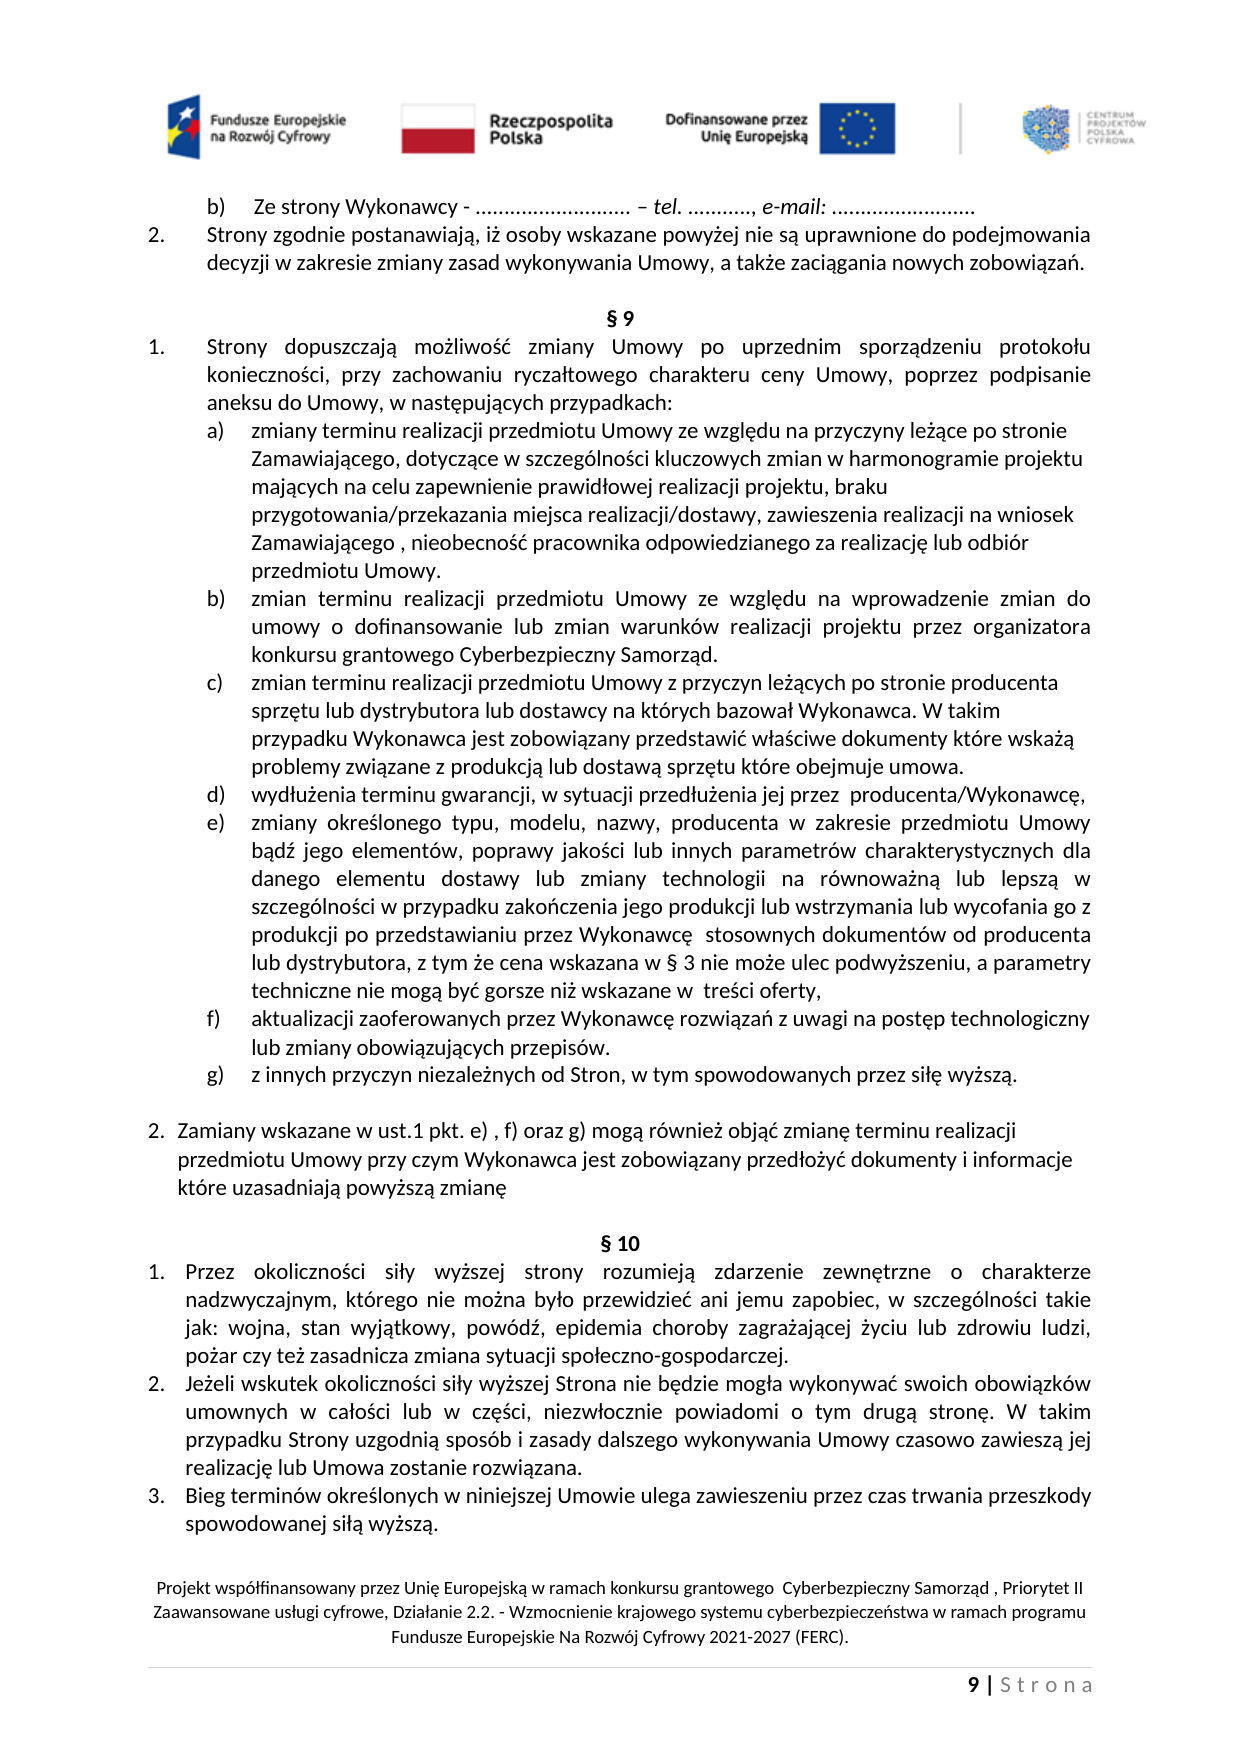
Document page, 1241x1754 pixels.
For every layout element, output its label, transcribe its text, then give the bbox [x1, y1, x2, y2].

list Strony zgodnie postanawiają, iż osoby wskazane powyżej nie są uprawnione do podejmowania decyzji w zakresie zmiany zasad wykonywania Umowy, a także zaciągania nowych zobowiązań. [148, 220, 1093, 276]
list Strony dopuszczają możliwość zmiany Umowy po uprzednim sporządzeniu protokołu konieczności, przy zachowaniu ryczałtowego charakteru ceny Umowy, poprzez podpisanie aneksu do Umowy, w następujących przypadkach: [148, 332, 1093, 416]
text § 9 [148, 304, 1093, 332]
text § 10 [148, 1229, 1093, 1257]
list zmiany terminu realizacji przedmiotu Umowy ze względu na przyczyny leżące po stronie Zamawiającego, dotyczące w szczególności kluczowych zmian w harmonogramie projektu mających na celu zapewnienie prawidłowej realizacji projektu, braku przygotowania/przekazania miejsca realizacji/dostawy, zawieszenia realizacji na wniosek Zamawiającego , nieobecność pracownika odpowiedzianego za realizację lub odbiór przedmiotu Umowy. [207, 416, 1093, 584]
list Przez okoliczności siły wyższej strony rozumieją zdarzenie zewnętrzne o charakterze nadzwyczajnym, którego nie można było przewidzieć ani jemu zapobiec, w szczególności takie jak: wojna, stan wyjątkowy, powódź, epidemia choroby zagrażającej życiu lub zdrowiu ludzi, pożar czy też zasadnicza zmiana sytuacji społeczno-gospodarczej. [148, 1257, 1093, 1369]
list zmian terminu realizacji przedmiotu Umowy z przyczyn leżących po stronie producenta sprzętu lub dystrybutora lub dostawcy na których bazował Wykonawca. W takim przypadku Wykonawca jest zobowiązany przedstawić właściwe dokumenty które wskażą problemy związane z produkcją lub dostawą sprzętu które obejmuje umowa. [207, 668, 1093, 780]
list zmiany określonego typu, modelu, nazwy, producenta w zakresie przedmiotu Umowy bądź jego elementów, poprawy jakości lub innych parametrów charakterystycznych dla danego elementu dostawy lub zmiany technologii na równoważną lub lepszą w szczególności w przypadku zakończenia jego produkcji lub wstrzymania lub wycofania go z produkcji po przedstawianiu przez Wykonawcę stosownych dokumentów od producenta lub dystrybutora, z tym że cena wskazana w § 3 nie może ulec podwyższeniu, a parametry techniczne nie mogą być gorsze niż wskazane w treści oferty, [207, 808, 1093, 1004]
picture [147, 73, 1178, 181]
list aktualizacji zaoferowanych przez Wykonawcę rozwiązań z uwagi na postęp technologiczny lub zmiany obowiązujących przepisów. [207, 1004, 1093, 1061]
list Zamiany wskazane w ust.1 pkt. e) , f) oraz g) mogą również objąć zmianę terminu realizacji przedmiotu Umowy przy czym Wykonawca jest zobowiązany przedłożyć dokumenty i informacje które uzasadniają powyższą zmianę [148, 1117, 1093, 1201]
list Ze strony Wykonawcy - ........................... – tel. ..........., e-mail: ......................... [207, 192, 1093, 220]
list z innych przyczyn niezależnych od Stron, w tym spowodowanych przez siłę wyższą. [207, 1061, 1093, 1089]
list wydłużenia terminu gwarancji, w sytuacji przedłużenia jej przez producenta/Wykonawcę, [207, 780, 1093, 808]
list Bieg terminów określonych w niniejszej Umowie ulega zawieszeniu przez czas trwania przeszkody spowodowanej siłą wyższą. [148, 1481, 1093, 1537]
list Jeżeli wskutek okoliczności siły wyższej Strona nie będzie mogła wykonywać swoich obowiązków umownych w całości lub w części, niezwłocznie powiadomi o tym drugą stronę. W takim przypadku Strony uzgodnią sposób i zasady dalszego wykonywania Umowy czasowo zawieszą jej realizację lub Umowa zostanie rozwiązana. [148, 1369, 1093, 1481]
list zmian terminu realizacji przedmiotu Umowy ze względu na wprowadzenie zmian do umowy o dofinansowanie lub zmian warunków realizacji projektu przez organizatora konkursu grantowego Cyberbezpieczny Samorząd. [207, 584, 1093, 668]
